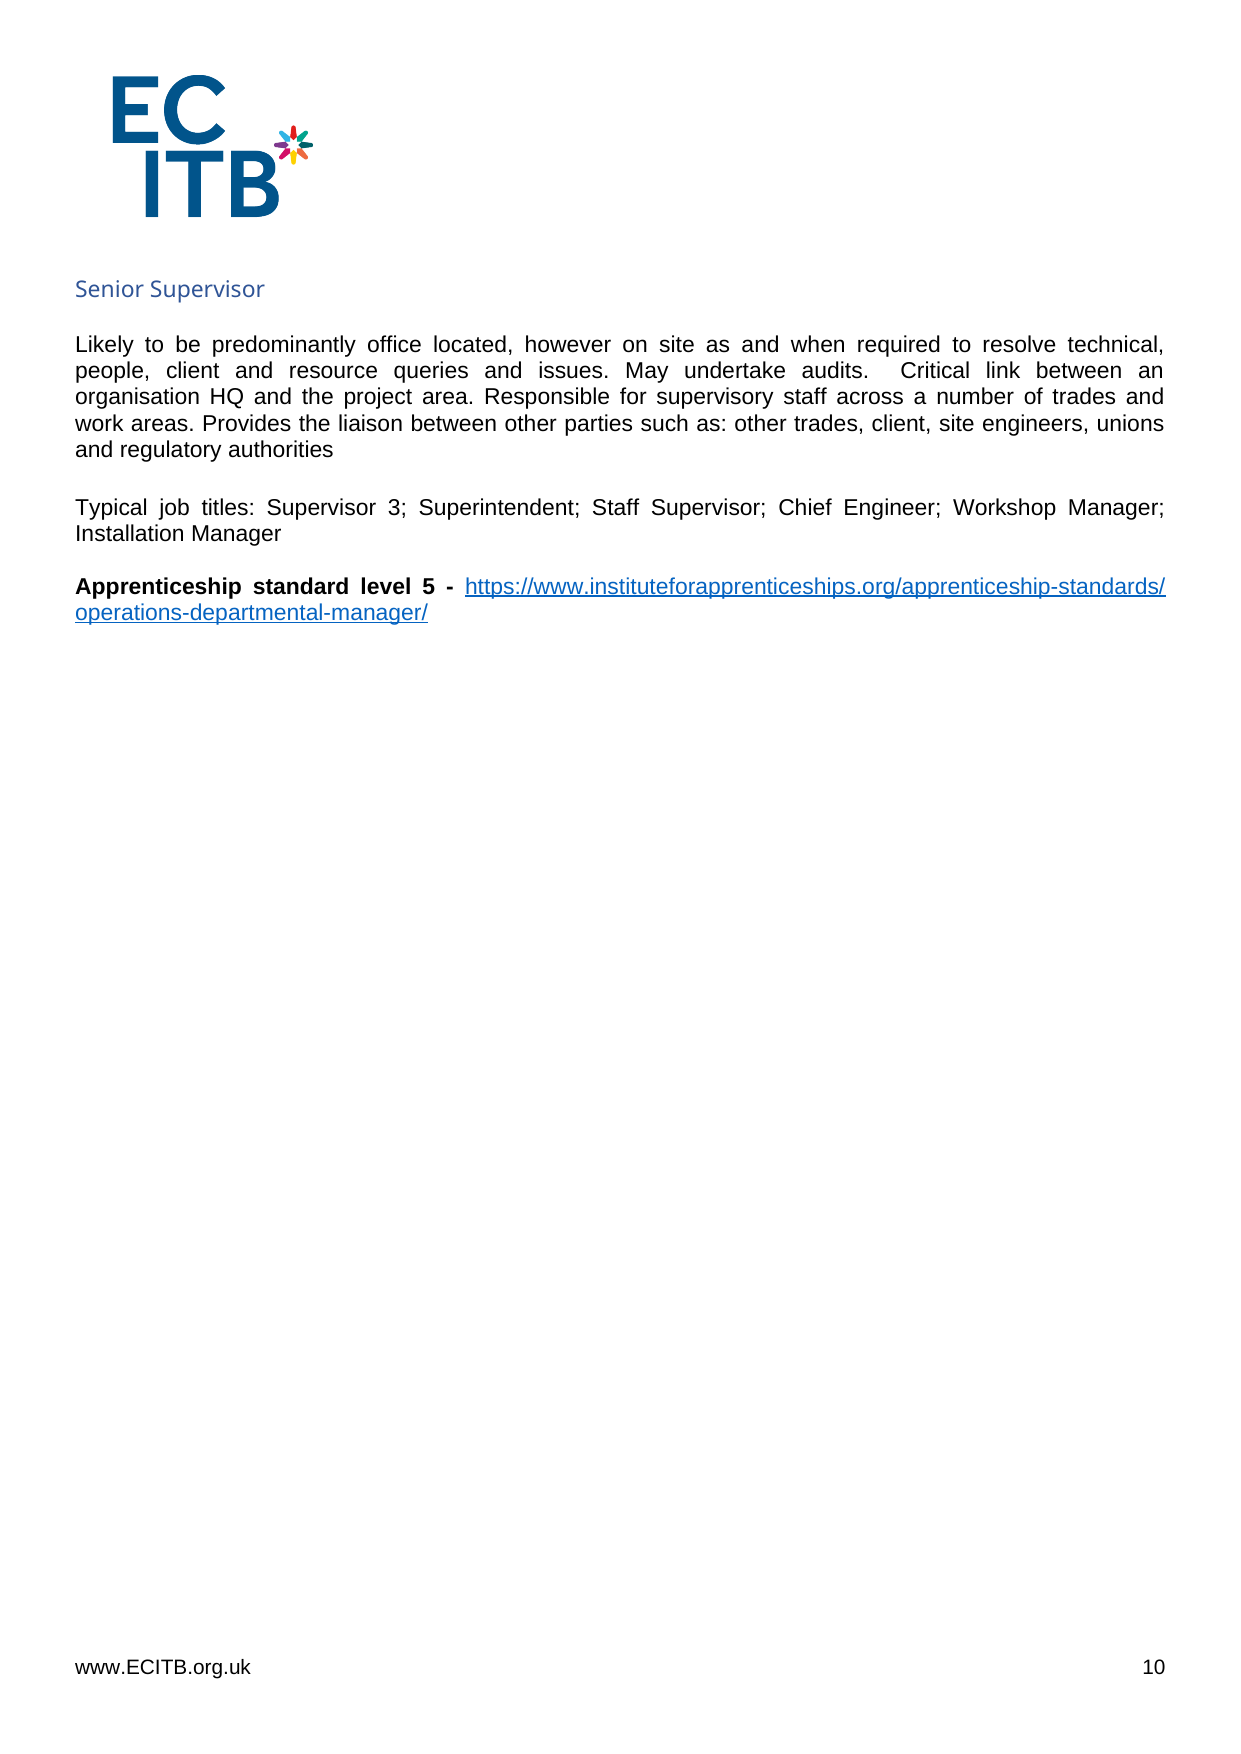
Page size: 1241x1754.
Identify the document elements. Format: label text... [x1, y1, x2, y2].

subtitle Senior Supervisor [75, 273, 1165, 304]
picture [112, 75, 314, 218]
text Apprenticeship standard level 5 - https://www.instituteforapprenticeships.org/apprenticeship-standards/operations-departmental-manager/ [75, 573, 1165, 625]
text Typical job titles: Supervisor 3; Superintendent; Staff Supervisor; Chief Engineer; Workshop Manager; Installation Manager [75, 494, 1165, 546]
text Likely to be predominantly office located, however on site as and when required to resolve technical, people, client and resource queries and issues. May undertake audits. Critical link between an organisation HQ and the project area. Responsible for supervisory staff across a number of trades and work areas. Provides the liaison between other parties such as: other trades, client, site engineers, unions and regulatory authorities [75, 331, 1165, 462]
